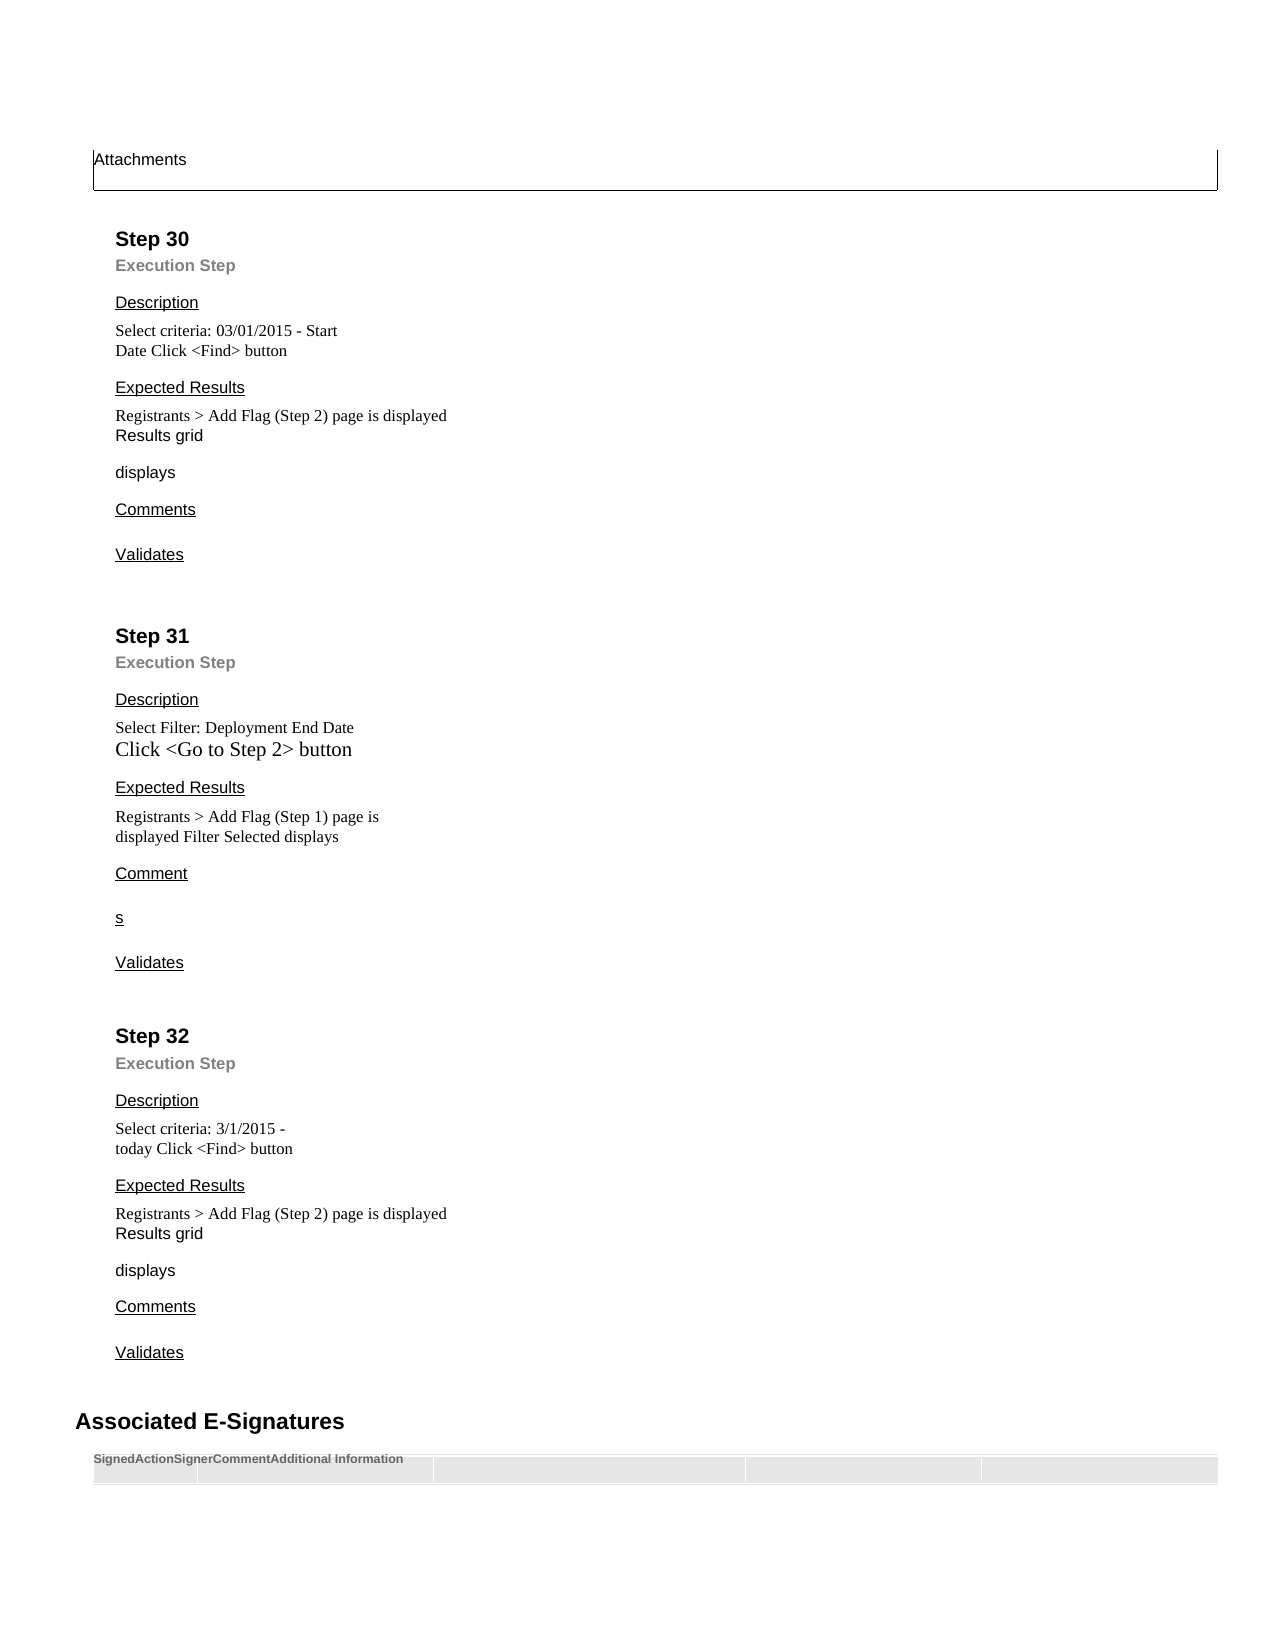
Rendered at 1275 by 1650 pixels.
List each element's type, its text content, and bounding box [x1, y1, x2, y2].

text Associated E-Signatures [75, 1408, 1212, 1435]
